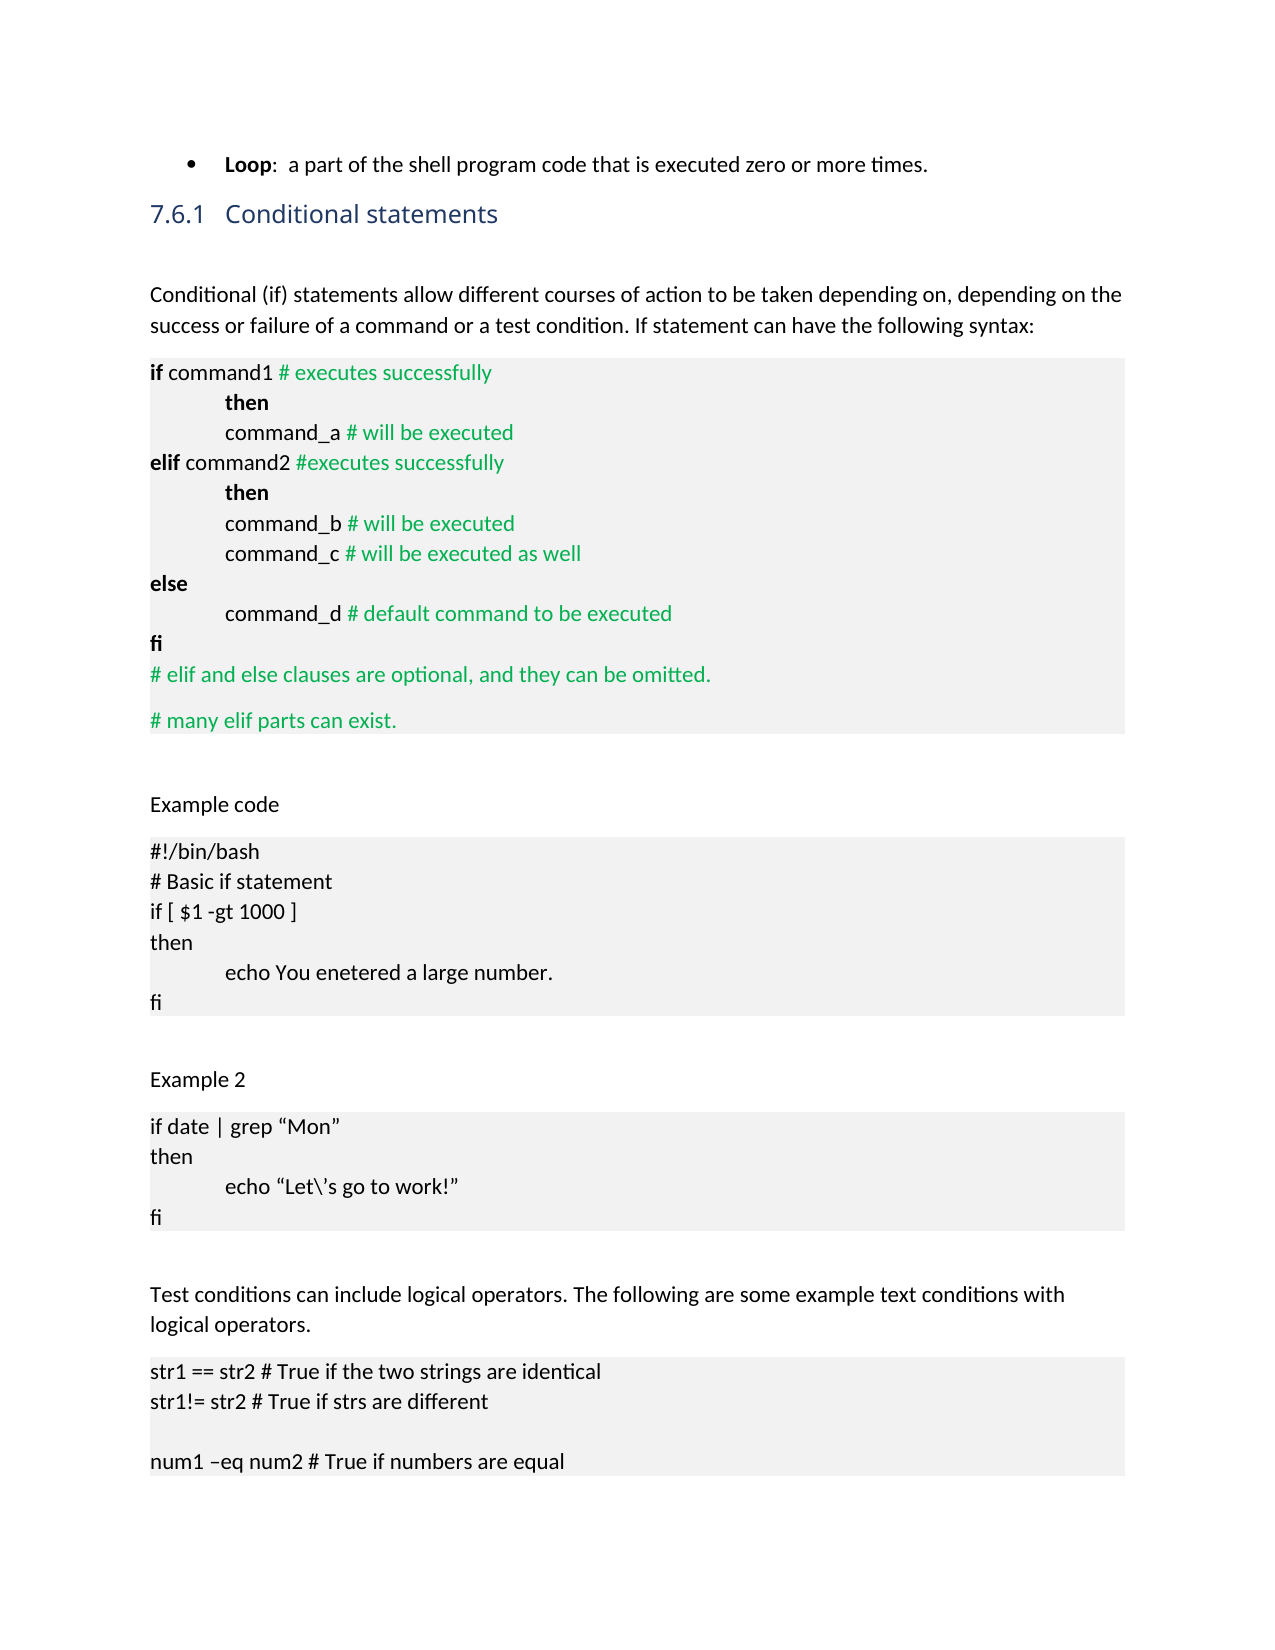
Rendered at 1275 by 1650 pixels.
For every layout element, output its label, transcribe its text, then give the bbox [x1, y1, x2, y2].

text then [150, 388, 1125, 416]
text if date | grep “Mon” [150, 1112, 1125, 1140]
text str1!= str2 # True if strs are different [150, 1387, 1125, 1415]
text echo You enetered a large number. [150, 958, 1125, 986]
text then [150, 478, 1125, 506]
list Loop: a part of the shell program code that is executed zero or more times. [187, 150, 1125, 178]
text # elif and else clauses are optional, and they can be omitted. [150, 660, 1125, 688]
text if command1 # executes successfully [150, 358, 1125, 386]
text fi [150, 629, 1125, 657]
text then [150, 928, 1125, 956]
text Test conditions can include logical operators. The following are some example text conditions with logical operators. [150, 1280, 1125, 1338]
text command_a # will be executed [150, 418, 1125, 446]
text then [150, 1142, 1125, 1170]
text num1 –eq num2 # True if numbers are equal [150, 1447, 1125, 1476]
text if [ $1 -gt 1000 ] [150, 897, 1125, 926]
text echo “Let\’s go to work!” [150, 1172, 1125, 1201]
text # Basic if statement [150, 867, 1125, 895]
text Conditional (if) statements allow different courses of action to be taken depending on, depending on the success or failure of a command or a test condition. If statement can have the following syntax: [150, 281, 1125, 339]
text Example code [150, 790, 1125, 818]
text command_b # will be executed [150, 509, 1125, 537]
text command_d # default command to be executed [150, 599, 1125, 627]
text #!/bin/bash [150, 837, 1125, 865]
text # many elif parts can exist. [150, 707, 1125, 734]
text Example 2 [150, 1065, 1125, 1093]
subtitle Conditional statements [150, 197, 1125, 231]
text command_c # will be executed as well [150, 539, 1125, 567]
text else [150, 569, 1125, 597]
text fi [150, 1203, 1125, 1231]
text elif command2 #executes successfully [150, 448, 1125, 476]
text str1 == str2 # True if the two strings are identical [150, 1357, 1125, 1385]
text fi [150, 988, 1125, 1016]
